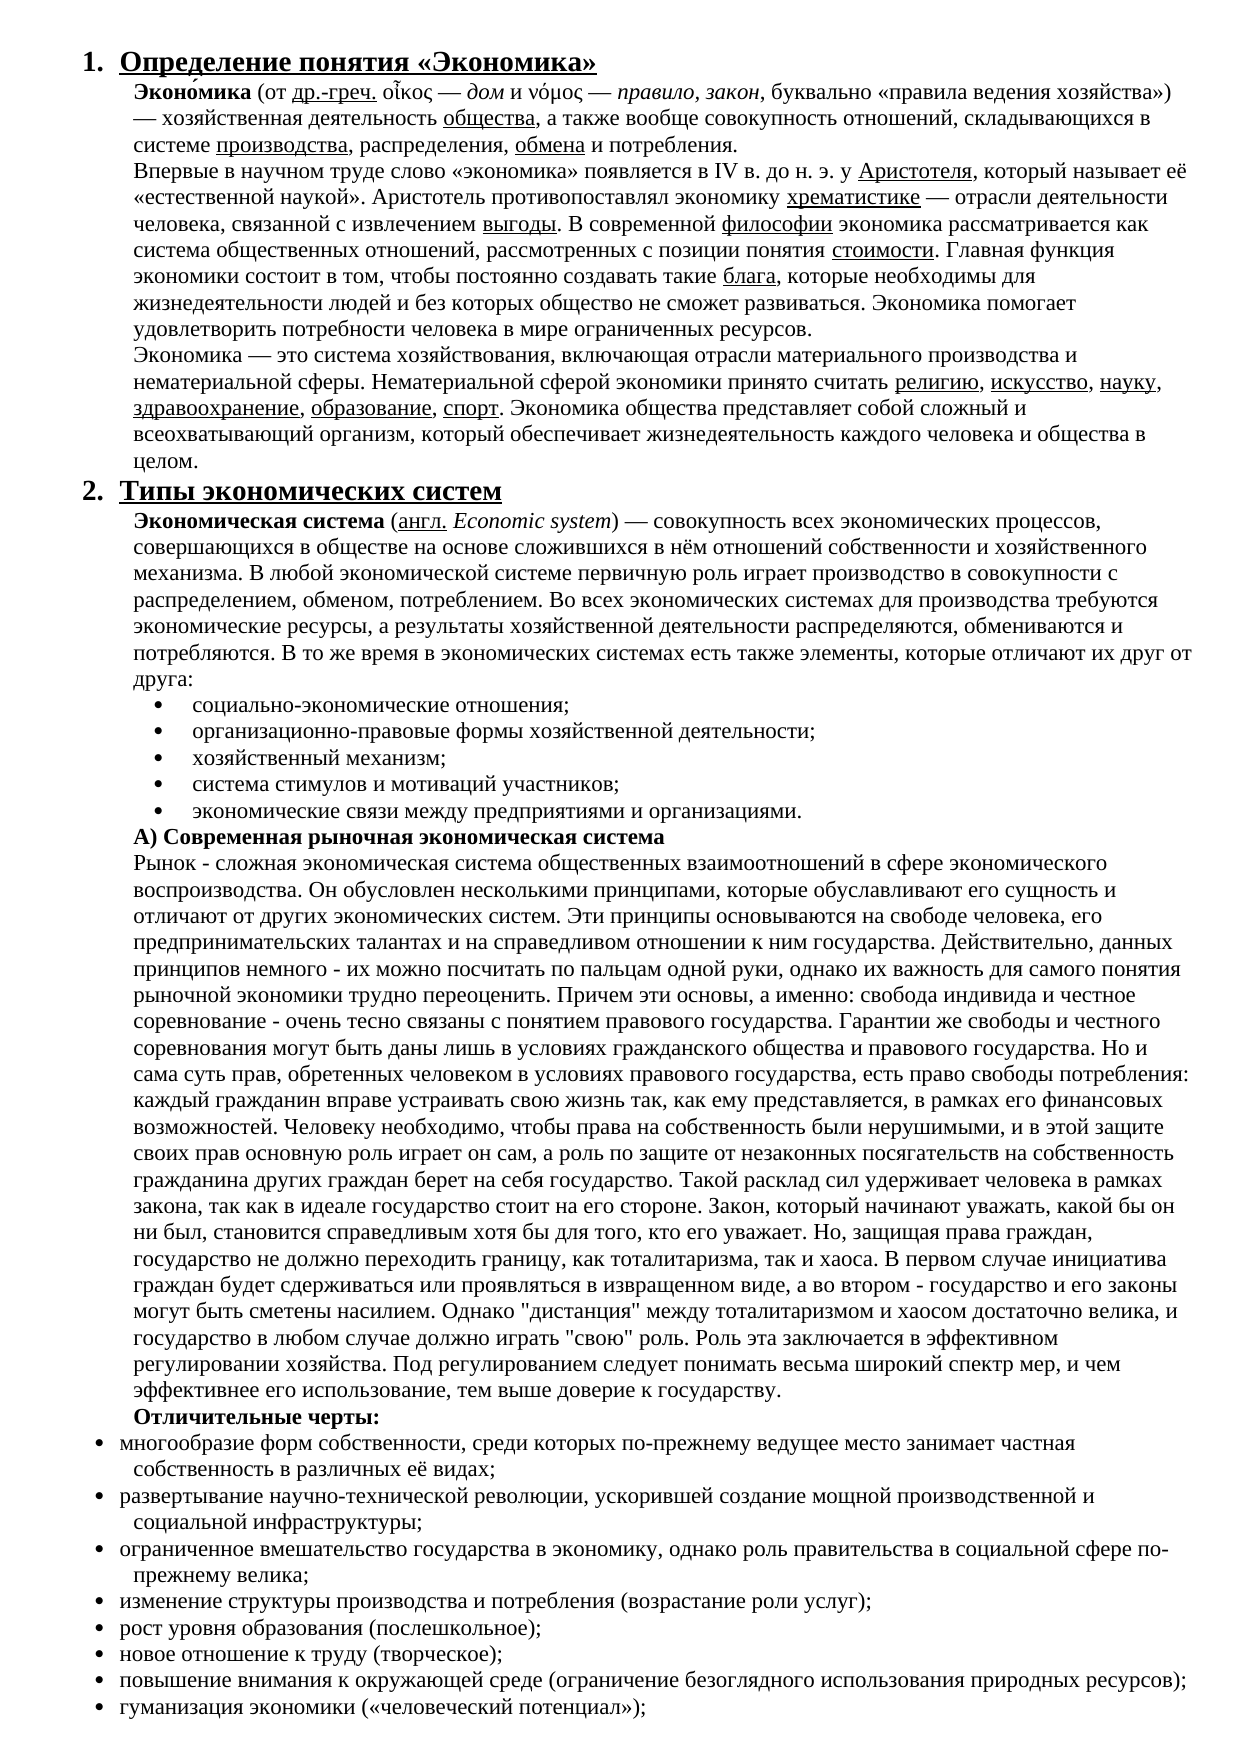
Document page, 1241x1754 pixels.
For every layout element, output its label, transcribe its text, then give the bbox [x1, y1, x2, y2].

list гуманизация экономики («человеческий потенциал»); [96, 1693, 1196, 1719]
list изменение структуры производства и потребления (возрастание роли услуг); [96, 1587, 1196, 1614]
list повышение внимания к окружающей среде (ограничение безоглядного использования природных ресурсов); [96, 1666, 1196, 1693]
list хозяйственный механизм; [154, 744, 1196, 770]
text Рынок - сложная экономическая система общественных взаимоотношений в сфере экономического воспроизводства. Он обусловлен несколькими принципами, которые обуславливают его сущность и отличают от других экономических систем. Эти принципы основываются на свободе человека, его предпринимательских талантах и на справедливом отношении к ним государства. Действительно, данных принципов немного - их можно посчитать по пальцам одной руки, однако их важность для самого понятия рыночной экономики трудно переоценить. Причем эти основы, а именно: свобода индивида и честное соревнование - очень тесно связаны с понятием правового государства. Гарантии же свободы и честного соревнования могут быть даны лишь в условиях гражданского общества и правового государства. Но и сама суть прав, обретенных человеком в условиях правового государства, есть право свободы потребления: каждый гражданин вправе устраивать свою жизнь так, как ему представляется, в рамках его финансовых возможностей. Человеку необходимо, чтобы права на собственность были нерушимыми, и в этой защите своих прав основную роль играет он сам, а роль по защите от незаконных посягательств на собственность гражданина других граждан берет на себя государство. Такой расклад сил удерживает человека в рамках закона, так как в идеале государство стоит на его стороне. Закон, который начинают уважать, какой бы он ни был, становится справедливым хотя бы для того, кто его уважает. Но, защищая права граждан, государство не должно переходить границу, как тоталитаризма, так и хаоса. В первом случае инициатива граждан будет сдерживаться или проявляться в извращенном виде, а во втором - государство и его законы могут быть сметены насилием. Однако "дистанция" между тоталитаризмом и хаосом достаточно велика, и государство в любом случае должно играть "свою" роль. Роль эта заключается в эффективном регулировании хозяйства. Под регулированием следует понимать весьма широкий спектр мер, и чем эффективнее его использование, тем выше доверие к государству. [133, 849, 1196, 1403]
list экономические связи между предприятиями и организациями. [154, 797, 1196, 823]
text Эконо́мика (от др.-греч. οἶκος — дом и νόμος — правило, закон, буквально «правила ведения хозяйства») — хозяйственная деятельность общества, а также вообще совокупность отношений, складывающихся в системе производства, распределения, обмена и потребления. [133, 78, 1196, 157]
list система стимулов и мотиваций участников; [154, 770, 1196, 797]
list социально-экономические отношения; [154, 691, 1196, 718]
list развертывание научно-технической революции, ускорившей создание мощной производственной и социальной инфраструктуры; [96, 1482, 1196, 1534]
text Экономика — это система хозяйствования, включающая отрасли материального производства и нематериальной сферы. Нематериальной сферой экономики принято считать религию, искусство, науку, здравоохранение, образование, спорт. Экономика общества представляет собой сложный и всеохватывающий организм, который обеспечивает жизнедеятельность каждого человека и общества в целом. [133, 341, 1196, 473]
list Определение понятия «Экономика» [82, 44, 1196, 78]
text Экономическая система (англ. Economic system) — совокупность всех экономических процессов, совершающихся в обществе на основе сложившихся в нём отношений собственности и хозяйственного механизма. В любой экономической системе первичную роль играет производство в совокупности с распределением, обменом, потреблением. Во всех экономических системах для производства требуются экономические ресурсы, а результаты хозяйственной деятельности распределяются, обмениваются и потребляются. В то же время в экономических системах есть также элементы, которые отличают их друг от друга: [133, 507, 1196, 691]
text Впервые в научном труде слово «экономика» появляется в IV в. до н. э. у Аристотеля, который называет её «естественной наукой». Аристотель противопоставлял экономику хрематистике — отрасли деятельности человека, связанной с извлечением выгоды. В современной философии экономика рассматривается как система общественных отношений, рассмотренных с позиции понятия стоимости. Главная функция экономики состоит в том, чтобы постоянно создавать такие блага, которые необходимы для жизнедеятельности людей и без которых общество не сможет развиваться. Экономика помогает удовлетворить потребности человека в мире ограниченных ресурсов. [133, 157, 1196, 341]
list организационно-правовые формы хозяйственной деятельности; [154, 718, 1196, 744]
text А) Современная рыночная экономическая система [133, 823, 1196, 849]
list ограниченное вмешательство государства в экономику, однако роль правительства в социальной сфере по-прежнему велика; [96, 1534, 1196, 1587]
list новое отношение к труду (творческое); [96, 1640, 1196, 1666]
list многообразие форм собственности, среди которых по-прежнему ведущее место занимает частная собственность в различных её видах; [96, 1429, 1196, 1482]
text Отличительные черты: [133, 1403, 1196, 1429]
list Типы экономических систем [82, 473, 1196, 507]
list рост уровня образования (послешкольное); [96, 1614, 1196, 1640]
